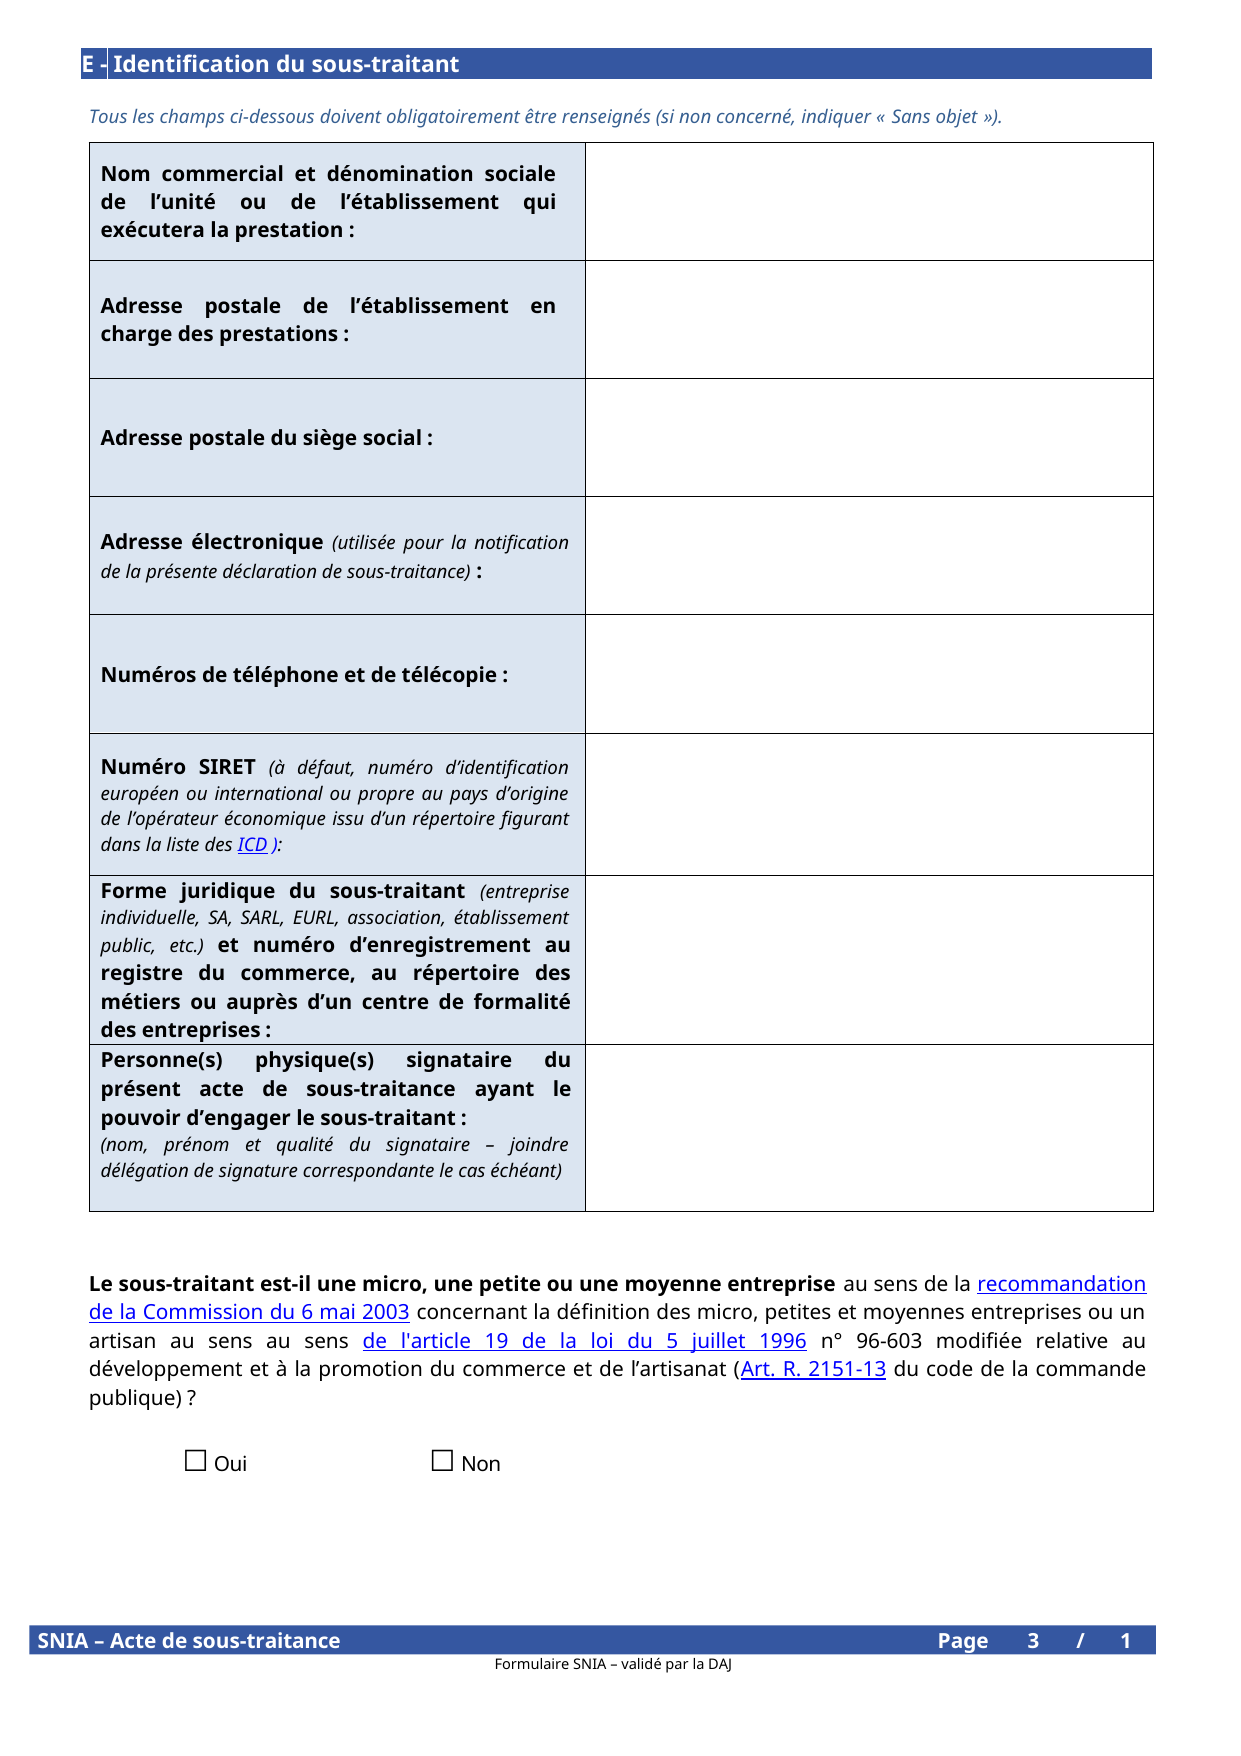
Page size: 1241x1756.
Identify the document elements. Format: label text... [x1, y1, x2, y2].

table_cell Numéro SIRET (à défaut, numéro d’identification européen ou international ou propre au pays d’origine de l’opérateur économique issu d’un répertoire figurant dans la liste des ICD ): [90, 734, 585, 875]
table_cell [586, 1045, 1153, 1211]
table_cell [586, 261, 1153, 378]
table_cell [586, 876, 1153, 1044]
table_header Nom commercial et dénomination sociale de l’unité ou de l’établissement qui exécutera la prestation : [90, 143, 585, 260]
text Tous les champs ci-dessous doivent obligatoirement être renseignés (si non concerné, indiquer « Sans objet »). [88, 104, 1146, 129]
table_cell Adresse postale du siège social : [90, 379, 585, 496]
table_cell Adresse électronique (utilisée pour la notification de la présente déclaration de sous-traitance) : [90, 497, 585, 614]
text Le sous-traitant est-il une micro, une petite ou une moyenne entreprise au sens de la recommandation de la Commission du 6 mai 2003 concernant la définition des micro, petites et moyennes entreprises ou un artisan au sens au sens de l'article 19 de la loi du 5 juillet 1996 n° 96-603 modifiée relative au développement et à la promotion du commerce et de l’artisanat (Art. R. 2151-13 du code de la commande publique) ? [89, 1269, 1146, 1411]
table_header [586, 143, 1153, 260]
table_cell [586, 615, 1153, 732]
text Oui Non [182, 1440, 1146, 1479]
table_cell Personne(s) physique(s) signataire du présent acte de sous-traitance ayant le pouvoir d’engager le sous-traitant : (nom, prénom et qualité du signataire – joindre délégation de signature correspondante le cas échéant) [90, 1045, 585, 1211]
table_cell Forme juridique du sous-traitant (entreprise individuelle, SA, SARL, EURL, association, établissement public, etc.) et numéro d’enregistrement au registre du commerce, au répertoire des métiers ou auprès d’un centre de formalité des entreprises : [90, 876, 585, 1044]
table_cell [586, 734, 1153, 875]
table_cell Adresse postale de l’établissement en charge des prestations : [90, 261, 585, 378]
table_cell [586, 379, 1153, 496]
table_cell Numéros de téléphone et de télécopie : [90, 615, 585, 732]
table_cell [586, 497, 1153, 614]
